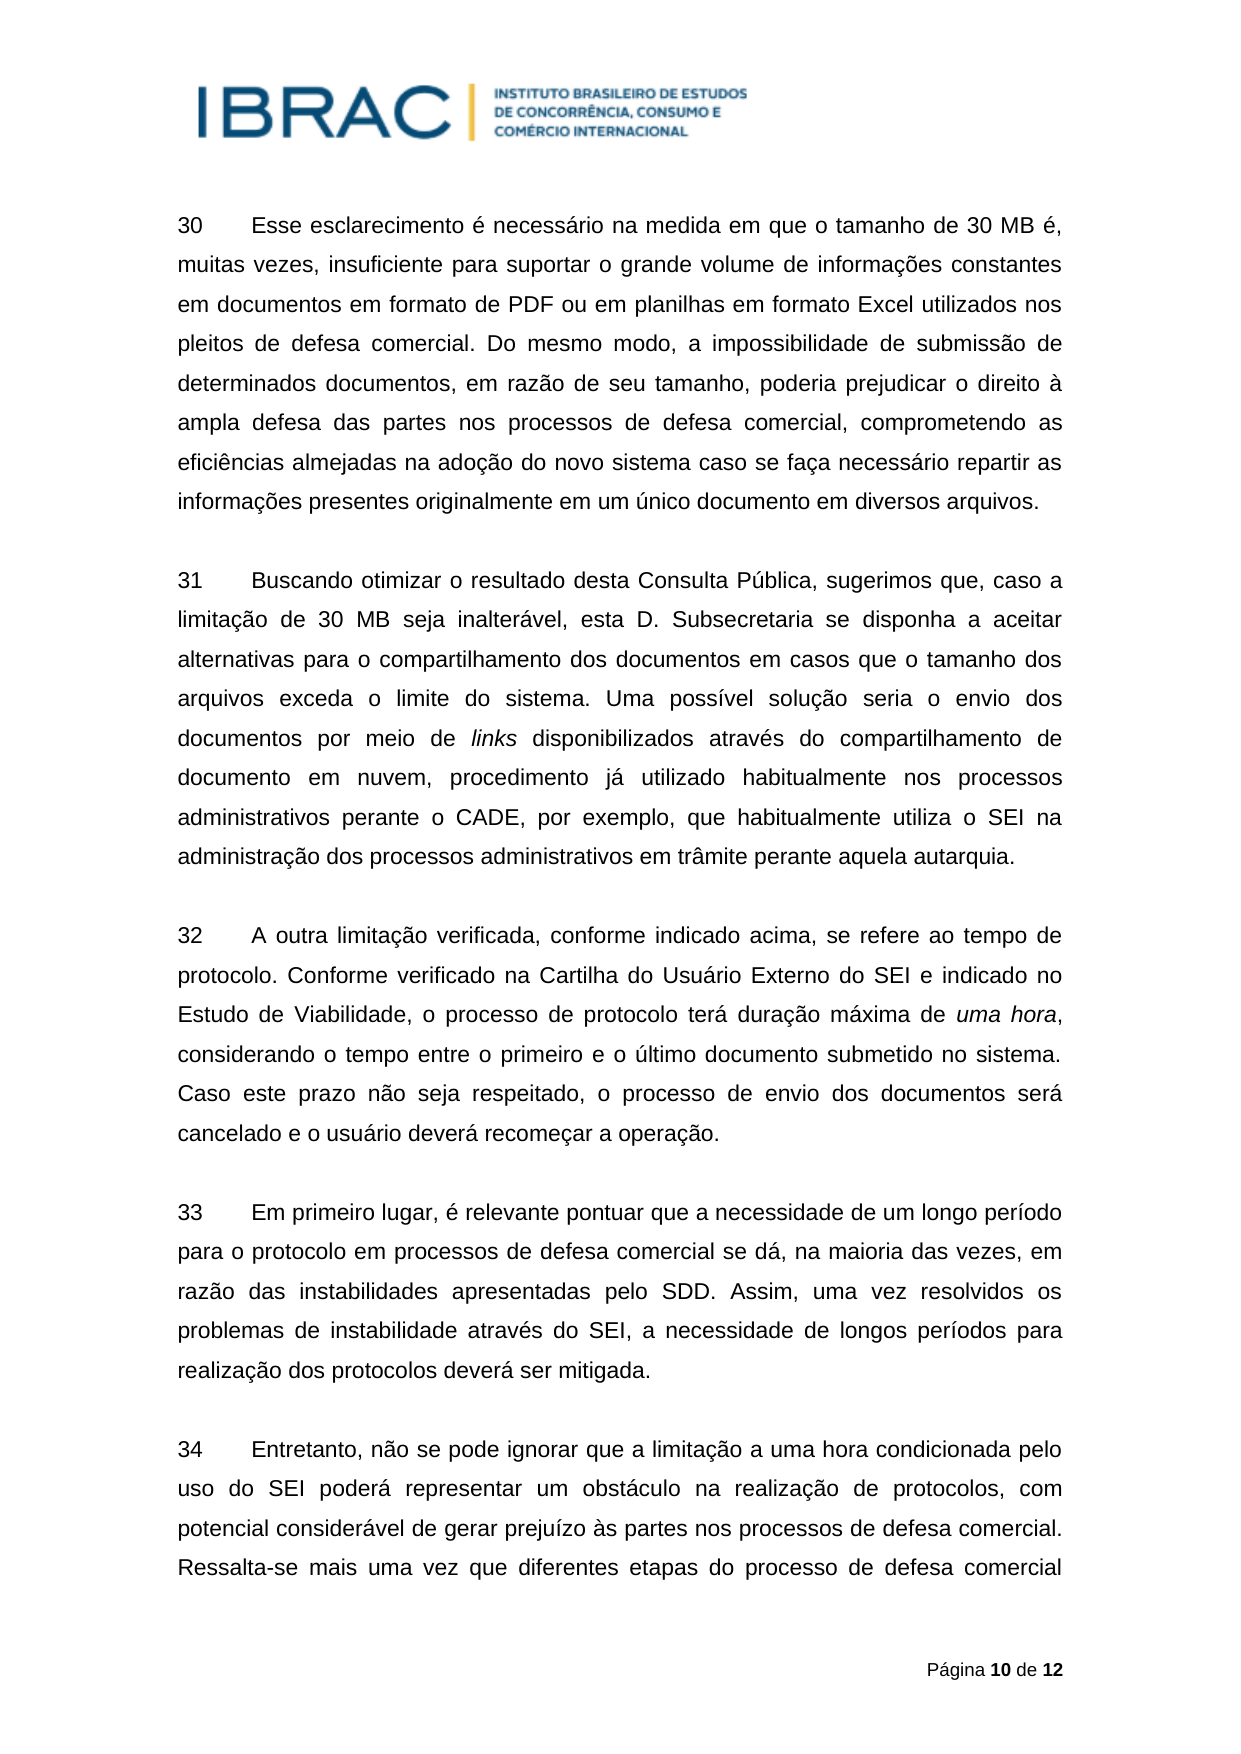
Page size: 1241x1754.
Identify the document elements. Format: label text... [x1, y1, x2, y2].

text A outra limitação verificada, conforme indicado acima, se refere ao tempo de protocolo. Conforme verificado na Cartilha do Usuário Externo do SEI e indicado no Estudo de Viabilidade, o processo de protocolo terá duração máxima de uma hora, considerando o tempo entre o primeiro e o último documento submetido no sistema. Caso este prazo não seja respeitado, o processo de envio dos documentos será cancelado e o usuário deverá recomeçar a operação. [177, 922, 1063, 1146]
picture [177, 73, 760, 157]
text Buscando otimizar o resultado desta Consulta Pública, sugerimos que, caso a limitação de 30 MB seja inalterável, esta D. Subsecretaria se disponha a aceitar alternativas para o compartilhamento dos documentos em casos que o tamanho dos arquivos exceda o limite do sistema. Uma possível solução seria o envio dos documentos por meio de links disponibilizados através do compartilhamento de documento em nuvem, procedimento já utilizado habitualmente nos processos administrativos perante o CADE, por exemplo, que habitualmente utiliza o SEI na administração dos processos administrativos em trâmite perante aquela autarquia. [177, 567, 1063, 870]
text Em primeiro lugar, é relevante pontuar que a necessidade de um longo período para o protocolo em processos de defesa comercial se dá, na maioria das vezes, em razão das instabilidades apresentadas pelo SDD. Assim, uma vez resolvidos os problemas de instabilidade através do SEI, a necessidade de longos períodos para realização dos protocolos deverá ser mitigada. [177, 1199, 1063, 1383]
text Esse esclarecimento é necessário na medida em que o tamanho de 30 MB é, muitas vezes, insuficiente para suportar o grande volume de informações constantes em documentos em formato de PDF ou em planilhas em formato Excel utilizados nos pleitos de defesa comercial. Do mesmo modo, a impossibilidade de submissão de determinados documentos, em razão de seu tamanho, poderia prejudicar o direito à ampla defesa das partes nos processos de defesa comercial, comprometendo as eficiências almejadas na adoção do novo sistema caso se faça necessário repartir as informações presentes originalmente em um único documento em diversos arquivos. [177, 212, 1063, 514]
